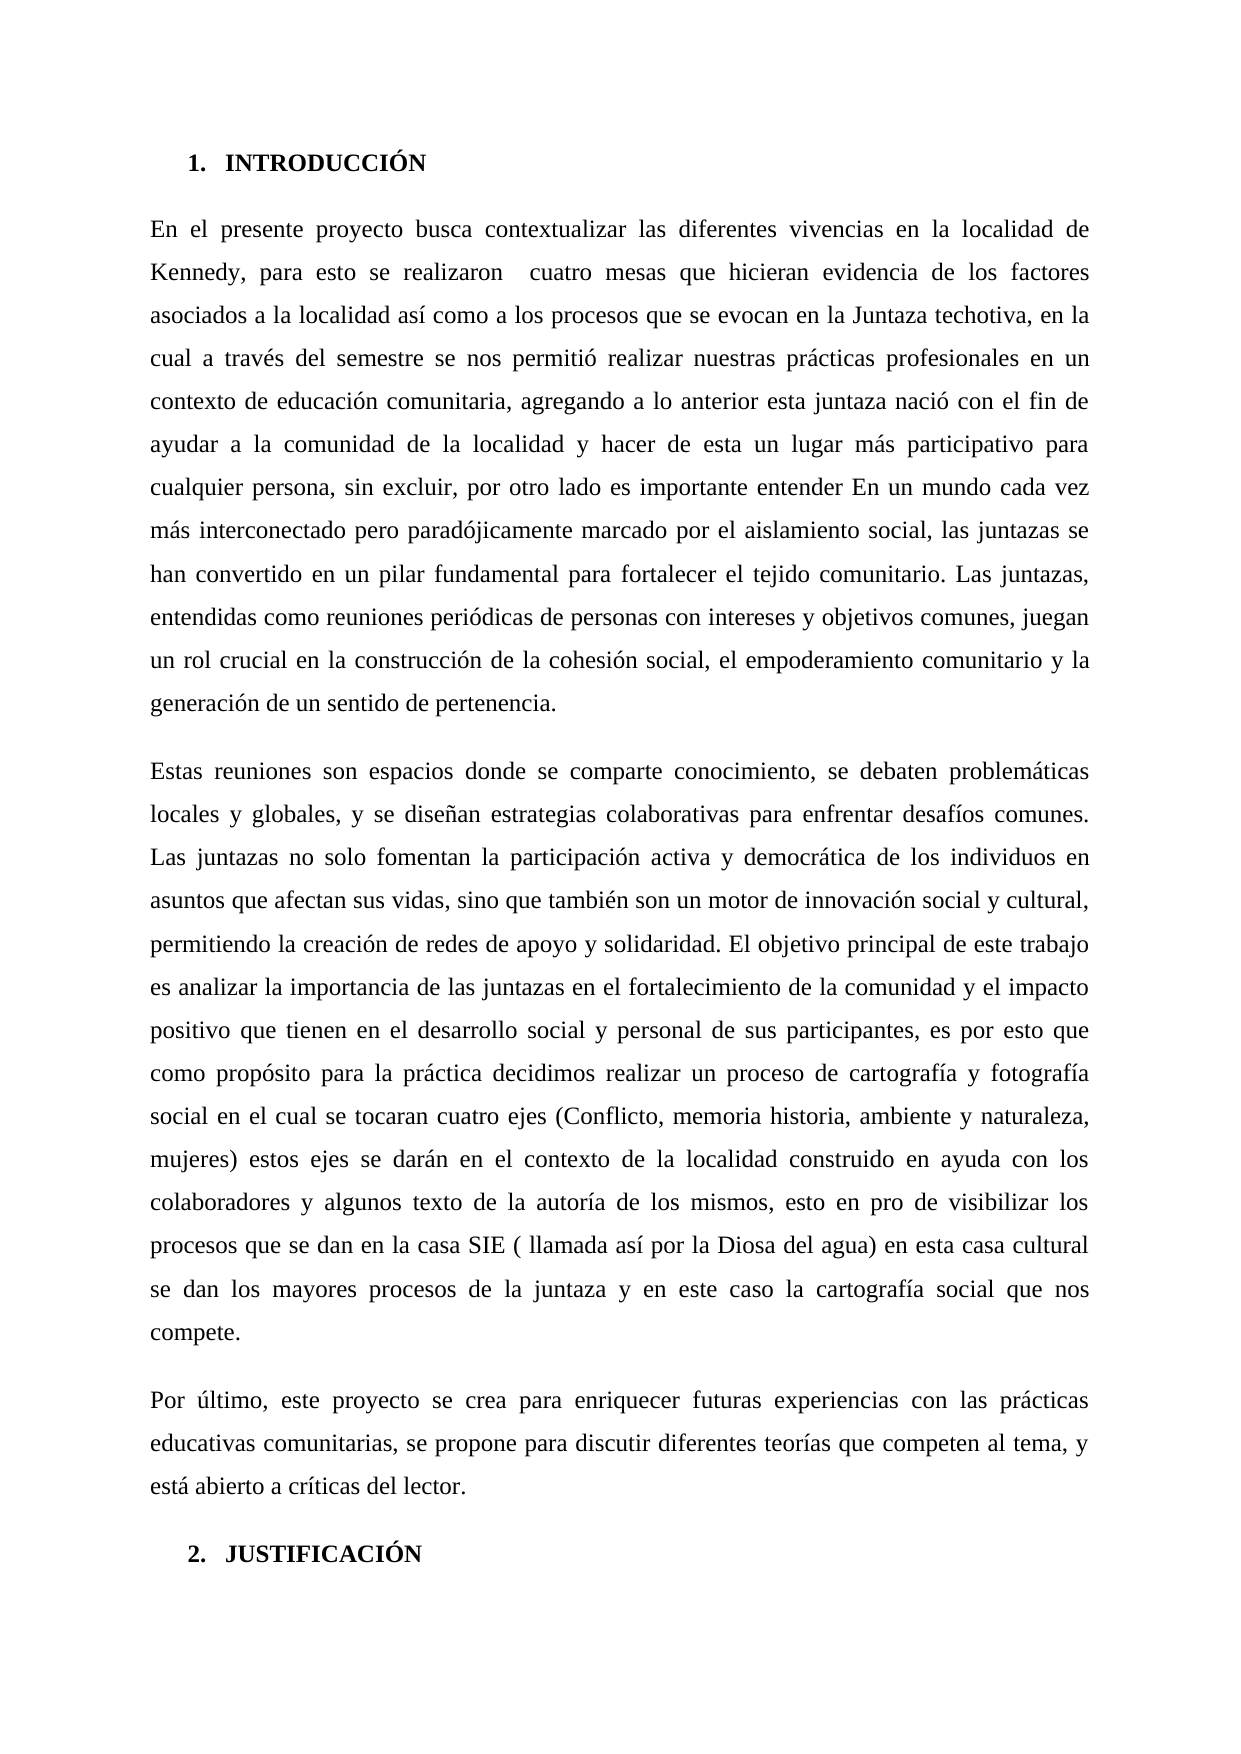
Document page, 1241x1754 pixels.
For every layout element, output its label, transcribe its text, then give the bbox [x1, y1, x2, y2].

subtitle JUSTIFICACIÓN [187, 1539, 1103, 1568]
text Por último, este proyecto se crea para enriquecer futuras experiencias con las prácticas educativas comunitarias, se propone para discutir diferentes teorías que competen al tema, y está abierto a críticas del lector. [150, 1385, 1090, 1500]
subtitle INTRODUCCIÓN [187, 148, 1103, 177]
text Estas reuniones son espacios donde se comparte conocimiento, se debaten problemáticas locales y globales, y se diseñan estrategias colaborativas para enfrentar desafíos comunes. Las juntazas no solo fomentan la participación activa y democrática de los individuos en asuntos que afectan sus vidas, sino que también son un motor de innovación social y cultural, permitiendo la creación de redes de apoyo y solidaridad. El objetivo principal de este trabajo es analizar la importancia de las juntazas en el fortalecimiento de la comunidad y el impacto positivo que tienen en el desarrollo social y personal de sus participantes, es por esto que como propósito para la práctica decidimos realizar un proceso de cartografía y fotografía social en el cual se tocaran cuatro ejes (Conflicto, memoria historia, ambiente y naturaleza, mujeres) estos ejes se darán en el contexto de la localidad construido en ayuda con los colaboradores y algunos texto de la autoría de los mismos, esto en pro de visibilizar los procesos que se dan en la casa SIE ( llamada así por la Diosa del agua) en esta casa cultural se dan los mayores procesos de la juntaza y en este caso la cartografía social que nos compete. [150, 756, 1091, 1346]
text En el presente proyecto busca contextualizar las diferentes vivencias en la localidad de Kennedy, para esto se realizaron cuatro mesas que hicieran evidencia de los factores asociados a la localidad así como a los procesos que se evocan en la Juntaza techotiva, en la cual a través del semestre se nos permitió realizar nuestras prácticas profesionales en un contexto de educación comunitaria, agregando a lo anterior esta juntaza nació con el fin de ayudar a la comunidad de la localidad y hacer de esta un lugar más participativo para cualquier persona, sin excluir, por otro lado es importante entender En un mundo cada vez más interconectado pero paradójicamente marcado por el aislamiento social, las juntazas se han convertido en un pilar fundamental para fortalecer el tejido comunitario. Las juntazas, entendidas como reuniones periódicas de personas con intereses y objetivos comunes, juegan un rol crucial en la construcción de la cohesión social, el empoderamiento comunitario y la generación de un sentido de pertenencia. [150, 214, 1091, 717]
